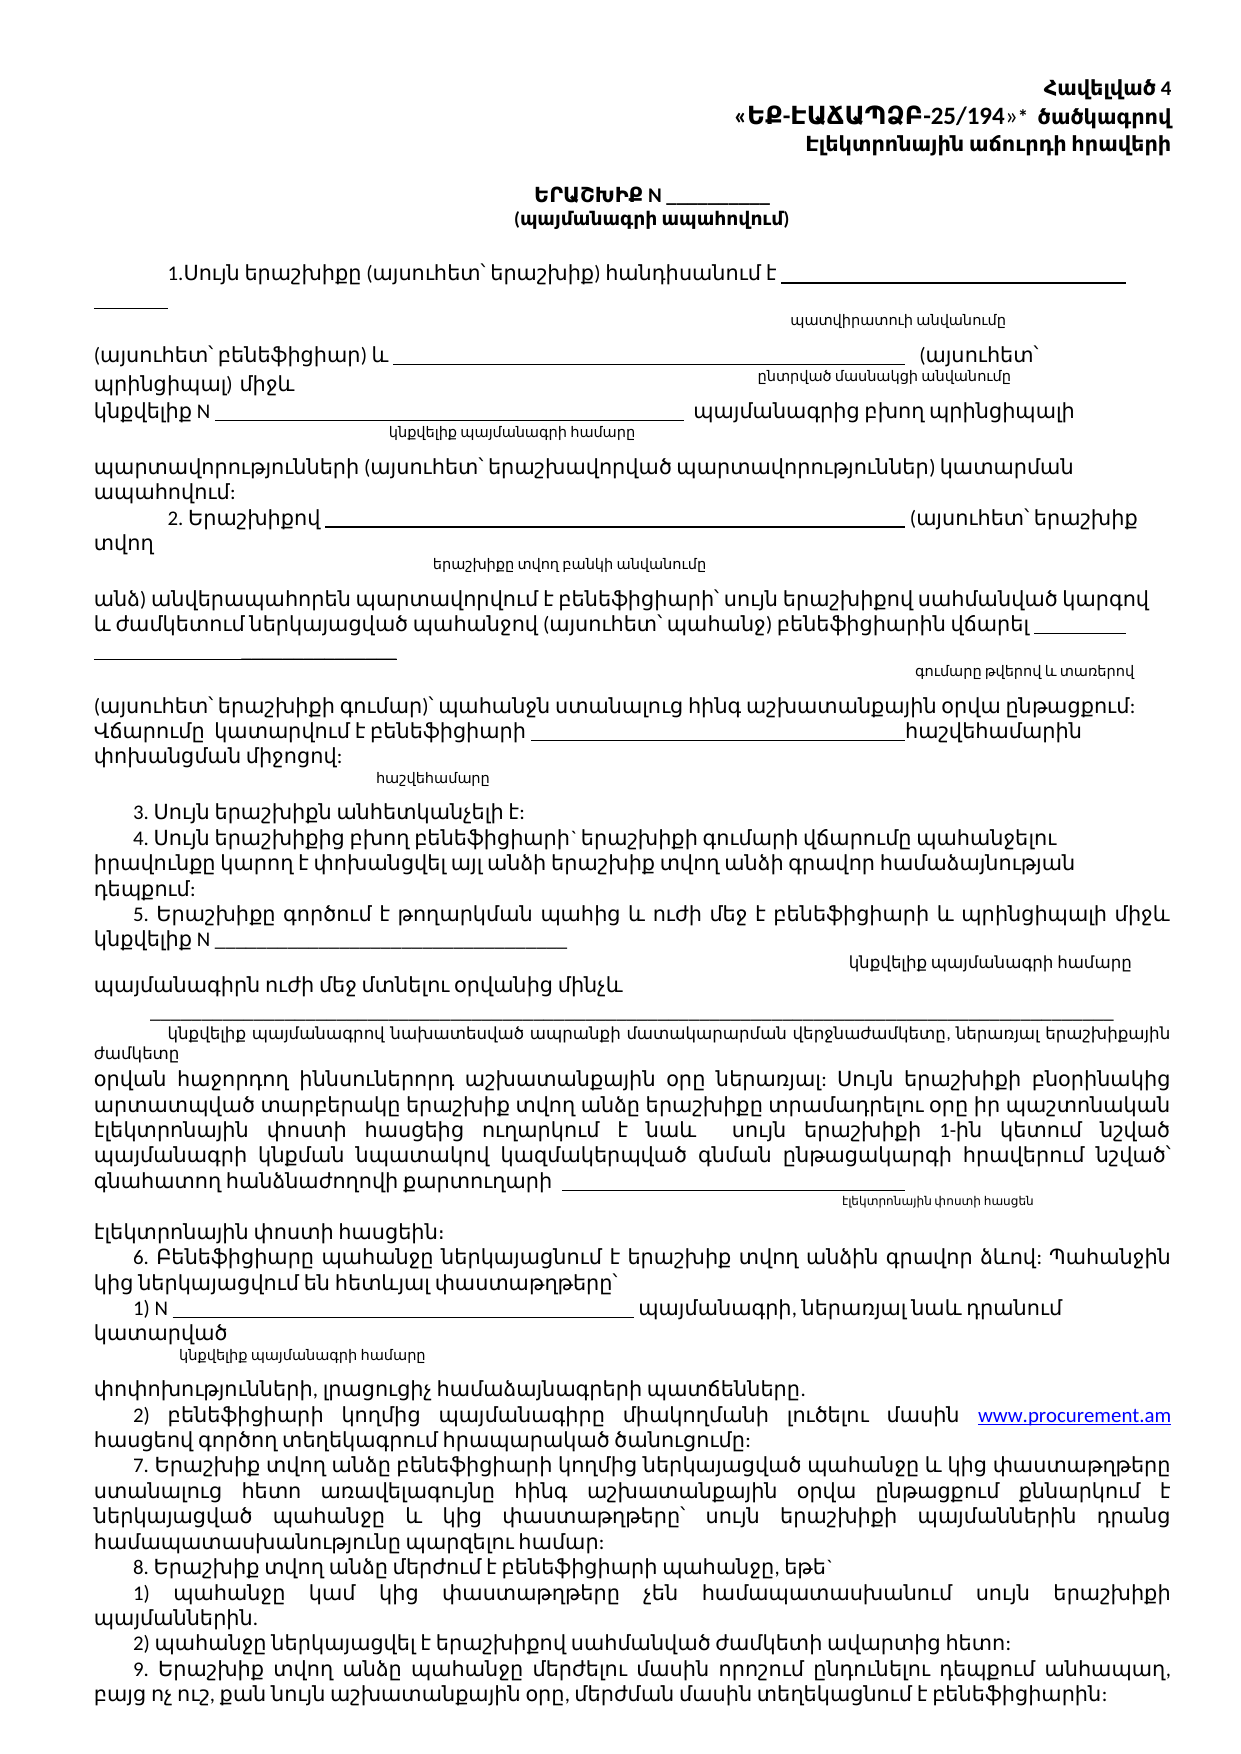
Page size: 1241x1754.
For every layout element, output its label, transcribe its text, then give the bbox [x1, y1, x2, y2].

text գումարը թվերով և տառերով [831, 662, 1171, 693]
text Հավելված 4 [94, 75, 1171, 100]
text Էլեկտրոնային աճուրդի հրավերի [94, 131, 1171, 156]
list _____________________________________________________________________________________________ [94, 998, 1171, 1023]
text հաշվեհամարը [94, 769, 1171, 799]
text 4. Սույն երաշխիքից բխող բենեֆիցիարի` երաշխիքի գումարի վճարումը պահանջելու իրավունքը կարող է փոխանցվել այլ անձի երաշխիք տվող անձի գրավոր համաձայնության դեպքում: [94, 825, 1171, 901]
text 3. Սույն երաշխիքն անհետկանչելի է: [94, 799, 1171, 825]
text կնքվելիք պայմանագրի համարը [94, 1346, 1171, 1376]
text կնքվելիք պայմանագրի համարը [94, 423, 1171, 454]
text 9. Երաշխիք տվող անձը պահանջը մերժելու մասին որոշում ընդունելու դեպքում անհապաղ, բայց ոչ ուշ, քան նույն աշխատանքային օրը, մերժման մասին տեղեկացնում է բենեֆիցիարին: [94, 1656, 1171, 1707]
text 2. Երաշխիքով (այսուհետ՝ երաշխիք տվող [94, 505, 1171, 556]
text (պայմանագրի ապահովում) [94, 207, 1171, 230]
list պայմանագիրն ուժի մեջ մտնելու օրվանից մինչև [94, 972, 1171, 998]
text 8. Երաշխիք տվող անձը մերժում է բենեֆիցիարի պահանջը, եթե` [94, 1554, 1171, 1580]
text 6. Բենեֆիցիարը պահանջը ներկայացնում է երաշխիք տվող անձին գրավոր ձևով: Պահանջին կից ներկայացվում են հետևյալ փաստաթղթերը՝ [94, 1244, 1171, 1295]
text կնքվելիք պայմանագրի համարը [610, 952, 1171, 972]
list կնքվելիք պայմանագրով նախատեսված ապրանքի մատակարարման վերջնաժամկետը, ներառյալ երաշխիքային ժամկետը [94, 1023, 1171, 1064]
text երաշխիքը տվող բանկի անվանումը [94, 556, 1171, 586]
text էլեկտրոնային փոստի հասցեին։ [94, 1219, 1171, 1244]
text ԵՐԱՇԽԻՔ N __________ [94, 182, 1171, 207]
text 7. Երաշխիք տվող անձը բենեֆիցիարի կողմից ներկայացված պահանջը և կից փաստաթղթերը ստանալուց հետո առավելագույնը հինգ աշխատանքային օրվա ընթացքում քննարկում է ներկայացված պահանջը և կից փաստաթղթերը՝ սույն երաշխիքի պայմաններին դրանց համապատասխանությունը պարզելու համար: [94, 1453, 1171, 1554]
text (այսուհետ՝ երաշխիքի գումար)՝ պահանջն ստանալուց հինգ աշխատանքային օրվա ընթացքում: Վճարումը կատարվում է բենեֆիցիարի հաշվեհամարին փոխանցման միջոցով: [94, 693, 1171, 769]
text պարտավորությունների (այսուհետ՝ երաշխավորված պարտավորություններ) կատարման ապահովում: [94, 454, 1171, 505]
text կնքվելիք N պայմանագրից բխող պրինցիպալի [94, 398, 1171, 423]
text 1.Սույն երաշխիքը (այսուհետ՝ երաշխիք) հանդիսանում է [94, 261, 1171, 311]
text 1) N պայմանագրի, ներառյալ նաև դրանում կատարված [94, 1295, 1171, 1346]
text 2) պահանջը ներկայացվել է երաշխիքով սահմանված ժամկետի ավարտից հետո: [94, 1631, 1171, 1656]
text «ԵՔ-ԷԱՃԱՊՁԲ-25/194»* ծածկագրով [94, 100, 1171, 131]
text 5. Երաշխիքը գործում է թողարկման պահից և ուժի մեջ է բենեֆիցիարի և պրինցիպալի միջև կնքվելիք N __________________________________ [94, 901, 1171, 952]
text օրվան հաջորդող իննսուներորդ աշխատանքային օրը ներառյալ: Սույն երաշխիքի բնօրինակից արտատպված տարբերակը երաշխիք տվող անձը երաշխիքը տրամադրելու օրը իր պաշտոնական էլեկտրոնային փոստի հասցեից ուղարկում է նաև սույն երաշխիքի 1-ին կետում նշված պայմանագրի կնքման նպատակով կազմակերպված գնման ընթացակարգի հրավերում նշված՝ գնահատող հանձնաժողովի քարտուղարի [94, 1066, 1171, 1193]
text էլեկտրոնային փոստի հասցեն [94, 1193, 1171, 1219]
text անձ) անվերապահորեն պարտավորվում է բենեֆիցիարի՝ սույն երաշխիքով սահմանված կարգով և ժամկետում ներկայացված պահանջով (այսուհետ՝ պահանջ) բենեֆիցիարին վճարել _______________ [94, 586, 1171, 662]
text փոփոխությունների, լրացուցիչ համաձայնագրերի պատճենները. [94, 1376, 1171, 1402]
text 2) բենեֆիցիարի կողմից պայմանագիրը միակողմանի լուծելու մասին www.procurement.am հասցեով գործող տեղեկագրում հրապարակած ծանուցումը: [94, 1402, 1171, 1453]
text 1) պահանջը կամ կից փաստաթղթերը չեն համապատասխանում սույն երաշխիքի պայմաններին. [94, 1580, 1171, 1631]
text պատվիրատուի անվանումը [684, 311, 1171, 342]
text (այսուհետ՝ բենեֆիցիար) և (այսուհետ՝ պրինցիպալ) միջև ընտրված մասնակցի անվանումը [94, 342, 1171, 398]
